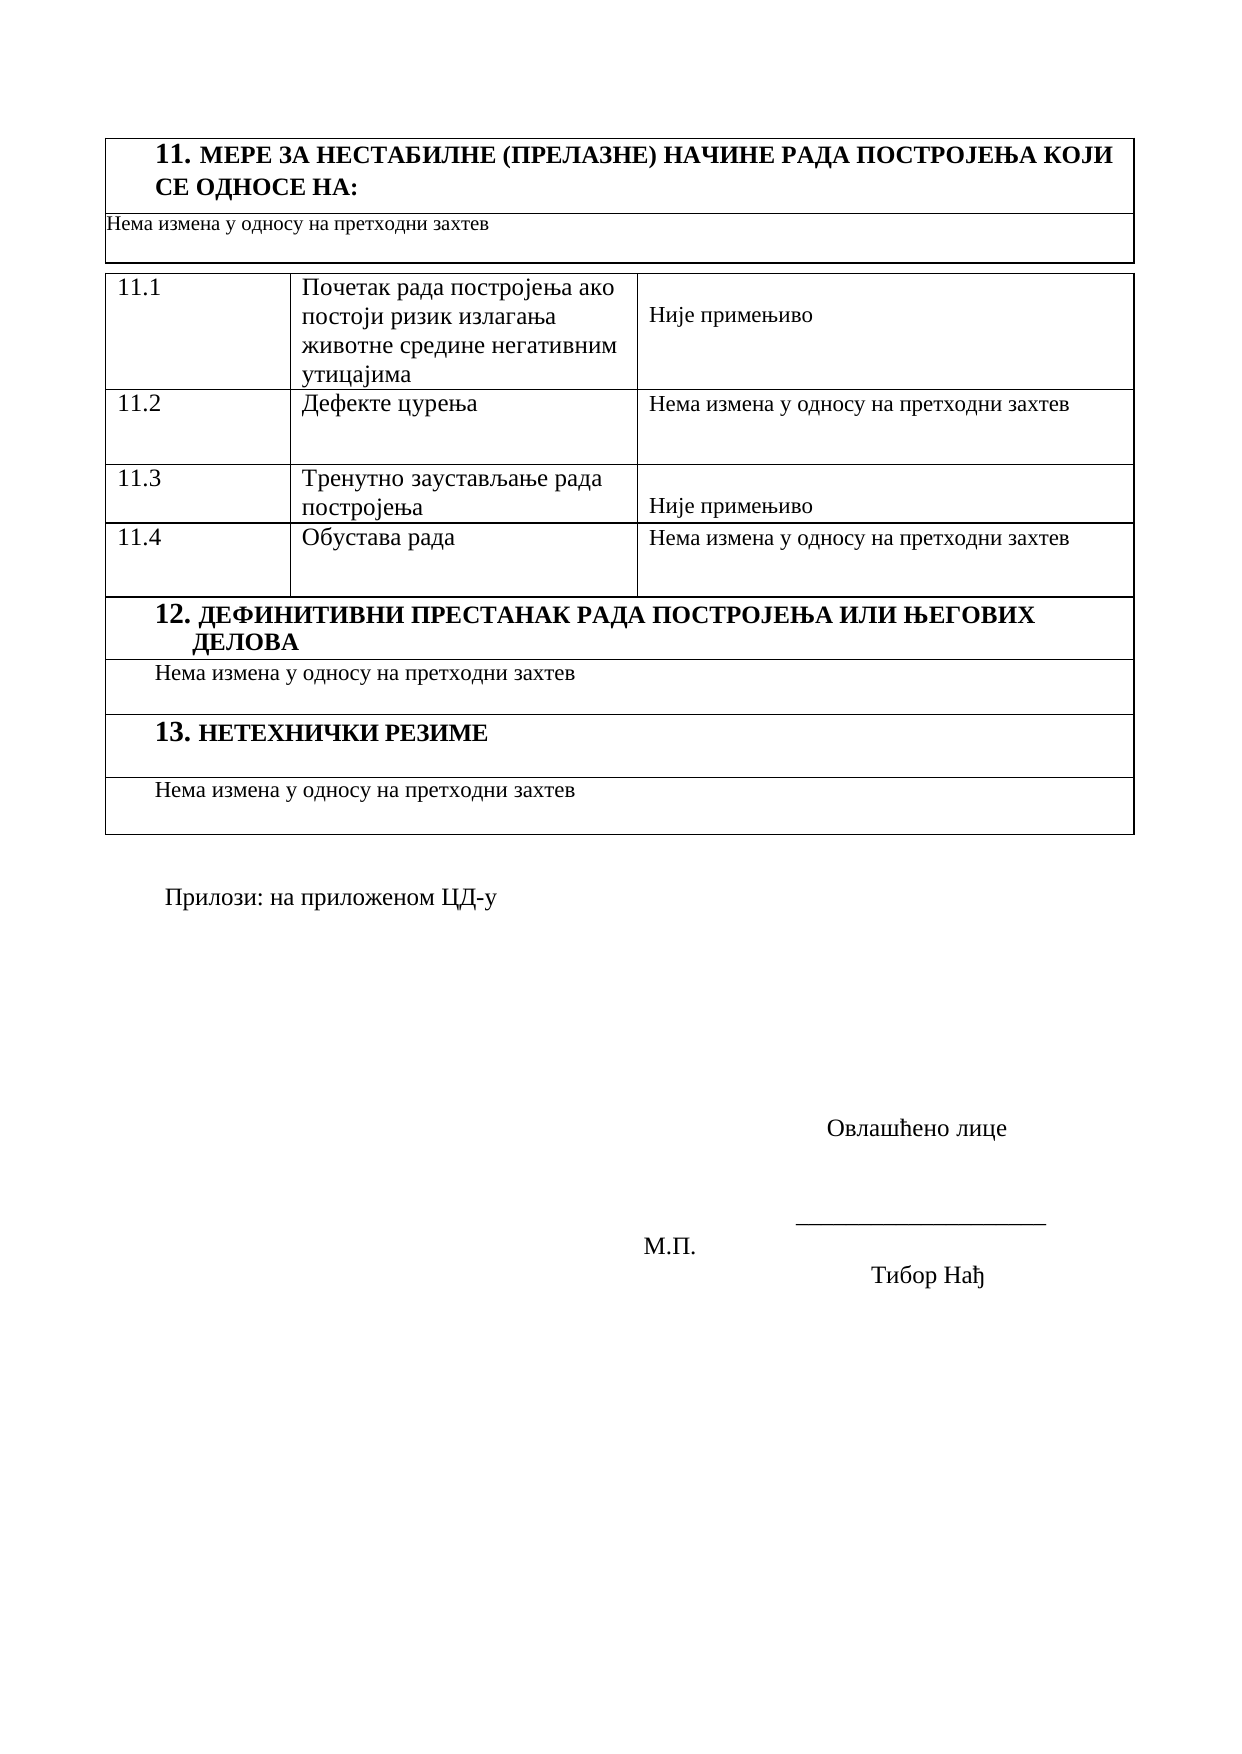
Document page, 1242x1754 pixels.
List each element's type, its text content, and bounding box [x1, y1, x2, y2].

table_cell 13. НЕТЕХНИЧКИ РЕЗИМЕ [106, 715, 1133, 777]
text Тибор Нађ [164, 1260, 1175, 1289]
table_cell Нема измена у односу на претходни захтев [638, 390, 1133, 464]
table_cell Нема измена у односу на претходни захтев [106, 660, 1133, 714]
text Овлашћено лице [164, 1112, 1175, 1142]
table_cell Тренутно заустављање рада постројења [291, 465, 637, 522]
text ____________________ [164, 1199, 1175, 1228]
table_header Почетак рада постројења ако постоји ризик излагања животне средине негативним утицајима [291, 274, 637, 389]
table_cell Обустава рада [291, 524, 637, 596]
text М.П. [164, 1231, 1175, 1260]
table_header 11.1 [106, 274, 290, 389]
table_header Није примењиво [638, 274, 1133, 389]
table_cell 11.4 [106, 524, 290, 596]
table_cell Није примењиво [638, 465, 1133, 522]
table_cell 11.3 [106, 465, 290, 522]
table_cell Нема измена у односу на претходни захтев [638, 524, 1133, 596]
table_cell Дефекте цурења [291, 390, 637, 464]
table_cell Нема измена у односу на претходни захтев [106, 214, 1133, 262]
table_cell 11.2 [106, 390, 290, 464]
text Прилози: на приложеном ЦД-у [164, 882, 1175, 911]
table_cell 12. ДЕФИНИТИВНИ ПРЕСТАНАК РАДА ПОСТРОЈЕЊА ИЛИ ЊЕГОВИХ ДЕЛОВА [106, 598, 1133, 659]
table_cell Нема измена у односу на претходни захтев [106, 778, 1133, 833]
table_header 11. МЕРЕ ЗА НЕСТАБИЛНЕ (ПРЕЛАЗНЕ) НАЧИНЕ РАДА ПОСТРОЈЕЊА КОЈИ СЕ ОДНОСЕ НА: [106, 139, 1133, 212]
